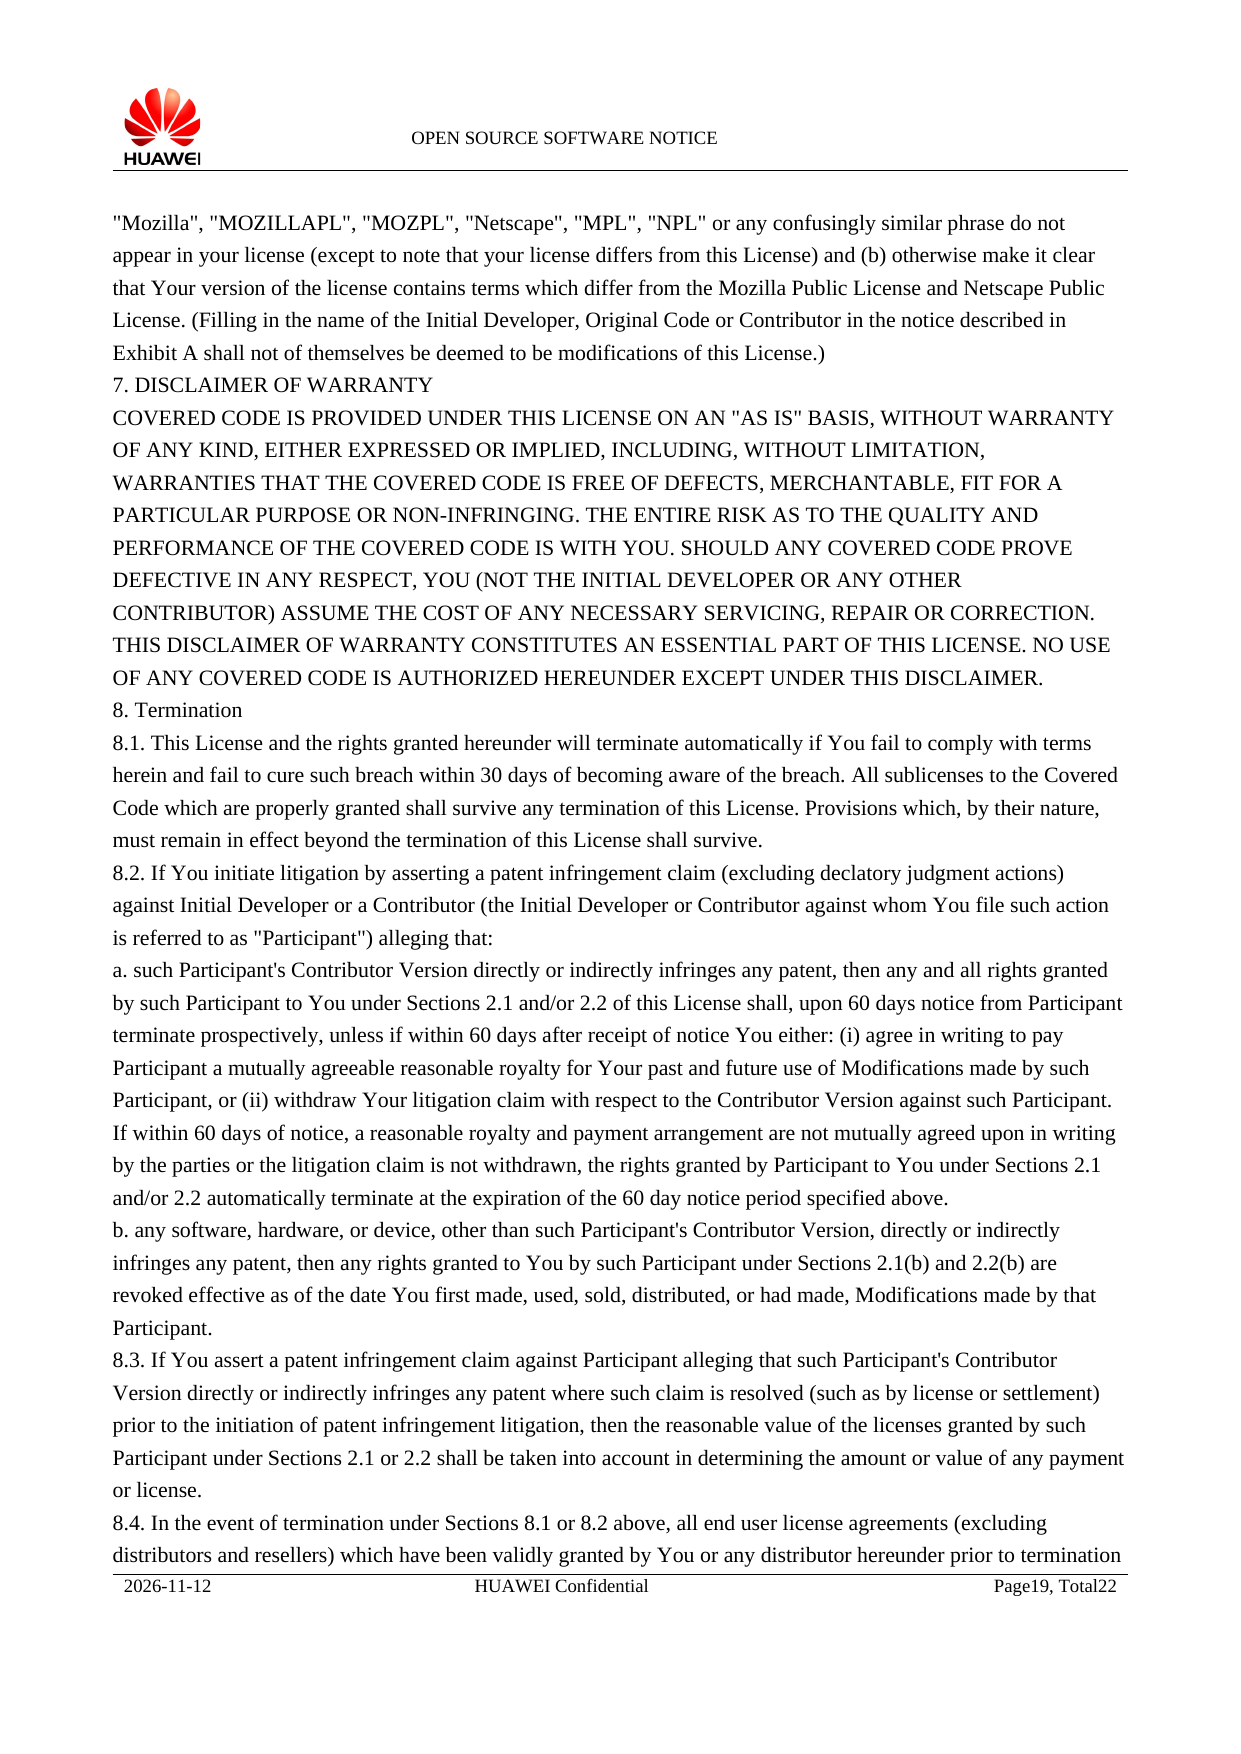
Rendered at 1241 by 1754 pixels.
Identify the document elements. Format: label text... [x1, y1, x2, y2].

picture [124, 88, 201, 165]
